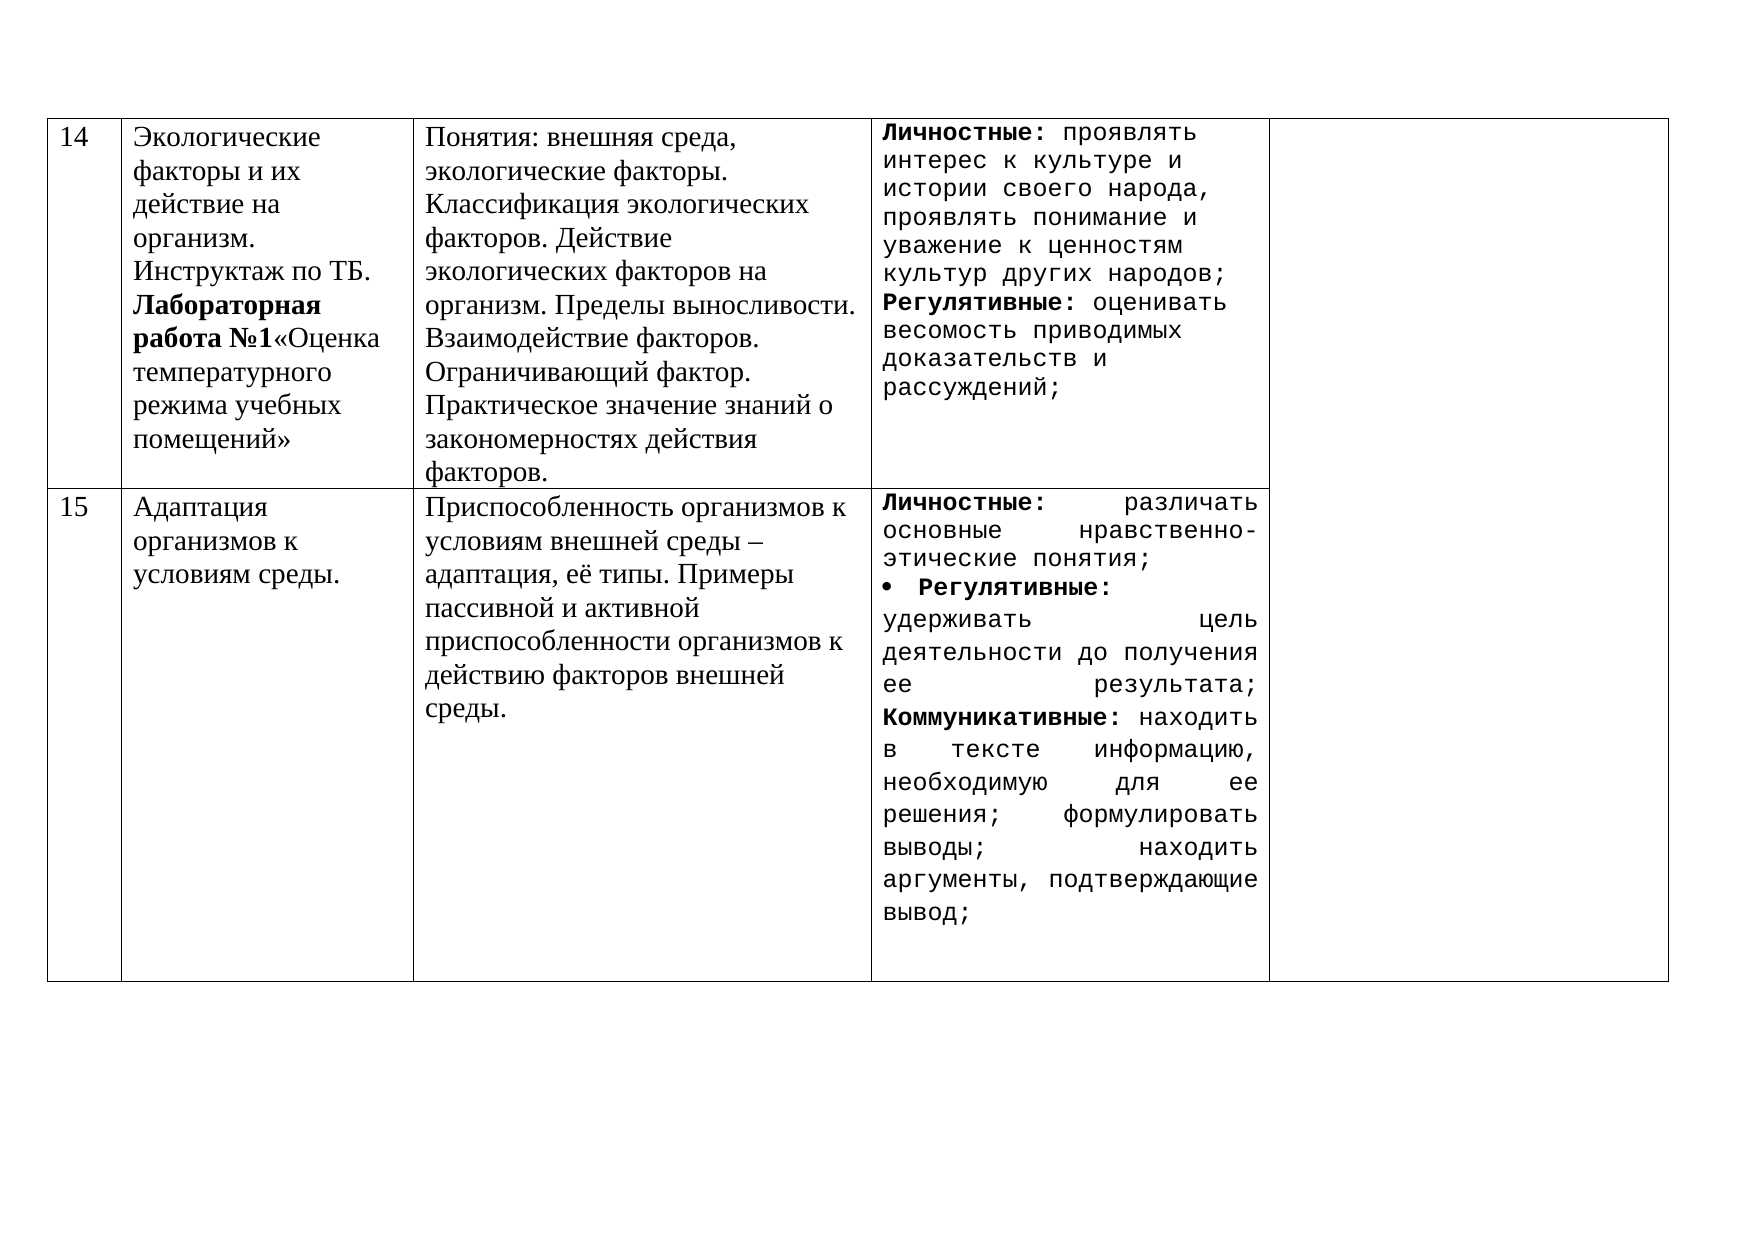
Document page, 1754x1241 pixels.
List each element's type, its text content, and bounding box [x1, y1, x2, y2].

table_cell 15 [48, 489, 121, 981]
table_cell Приспособленность организмов к условиям внешней среды – адаптация, её типы. Примеры пассивной и активной приспособленности организмов к действию факторов внешней среды. [414, 489, 871, 981]
table_cell Понятия: внешняя среда, экологические факторы. Классификация экологических факторов. Действие экологических факторов на организм. Пределы выносливости. Взаимодействие факторов. Ограничивающий фактор. Практическое значение знаний о закономерностях действия факторов. [414, 119, 871, 488]
table_cell Экологические факторы и их действие на организм. Инструктаж по ТБ. Лабораторная работа №1«Оценка температурного режима учебных помещений» [122, 119, 413, 488]
table_cell Адаптация организмов к условиям среды. [122, 489, 413, 981]
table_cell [872, 119, 1269, 488]
table_cell 14 [48, 119, 121, 488]
table_cell Личностные: различать основные нравственно-этические понятия; Регулятивные: удерживать цель деятельности до получения ее результата; Коммуникативные: находить в тексте информацию, необходимую для ее решения; формулировать выводы; находить аргументы, подтверждающие вывод; [872, 489, 1269, 981]
